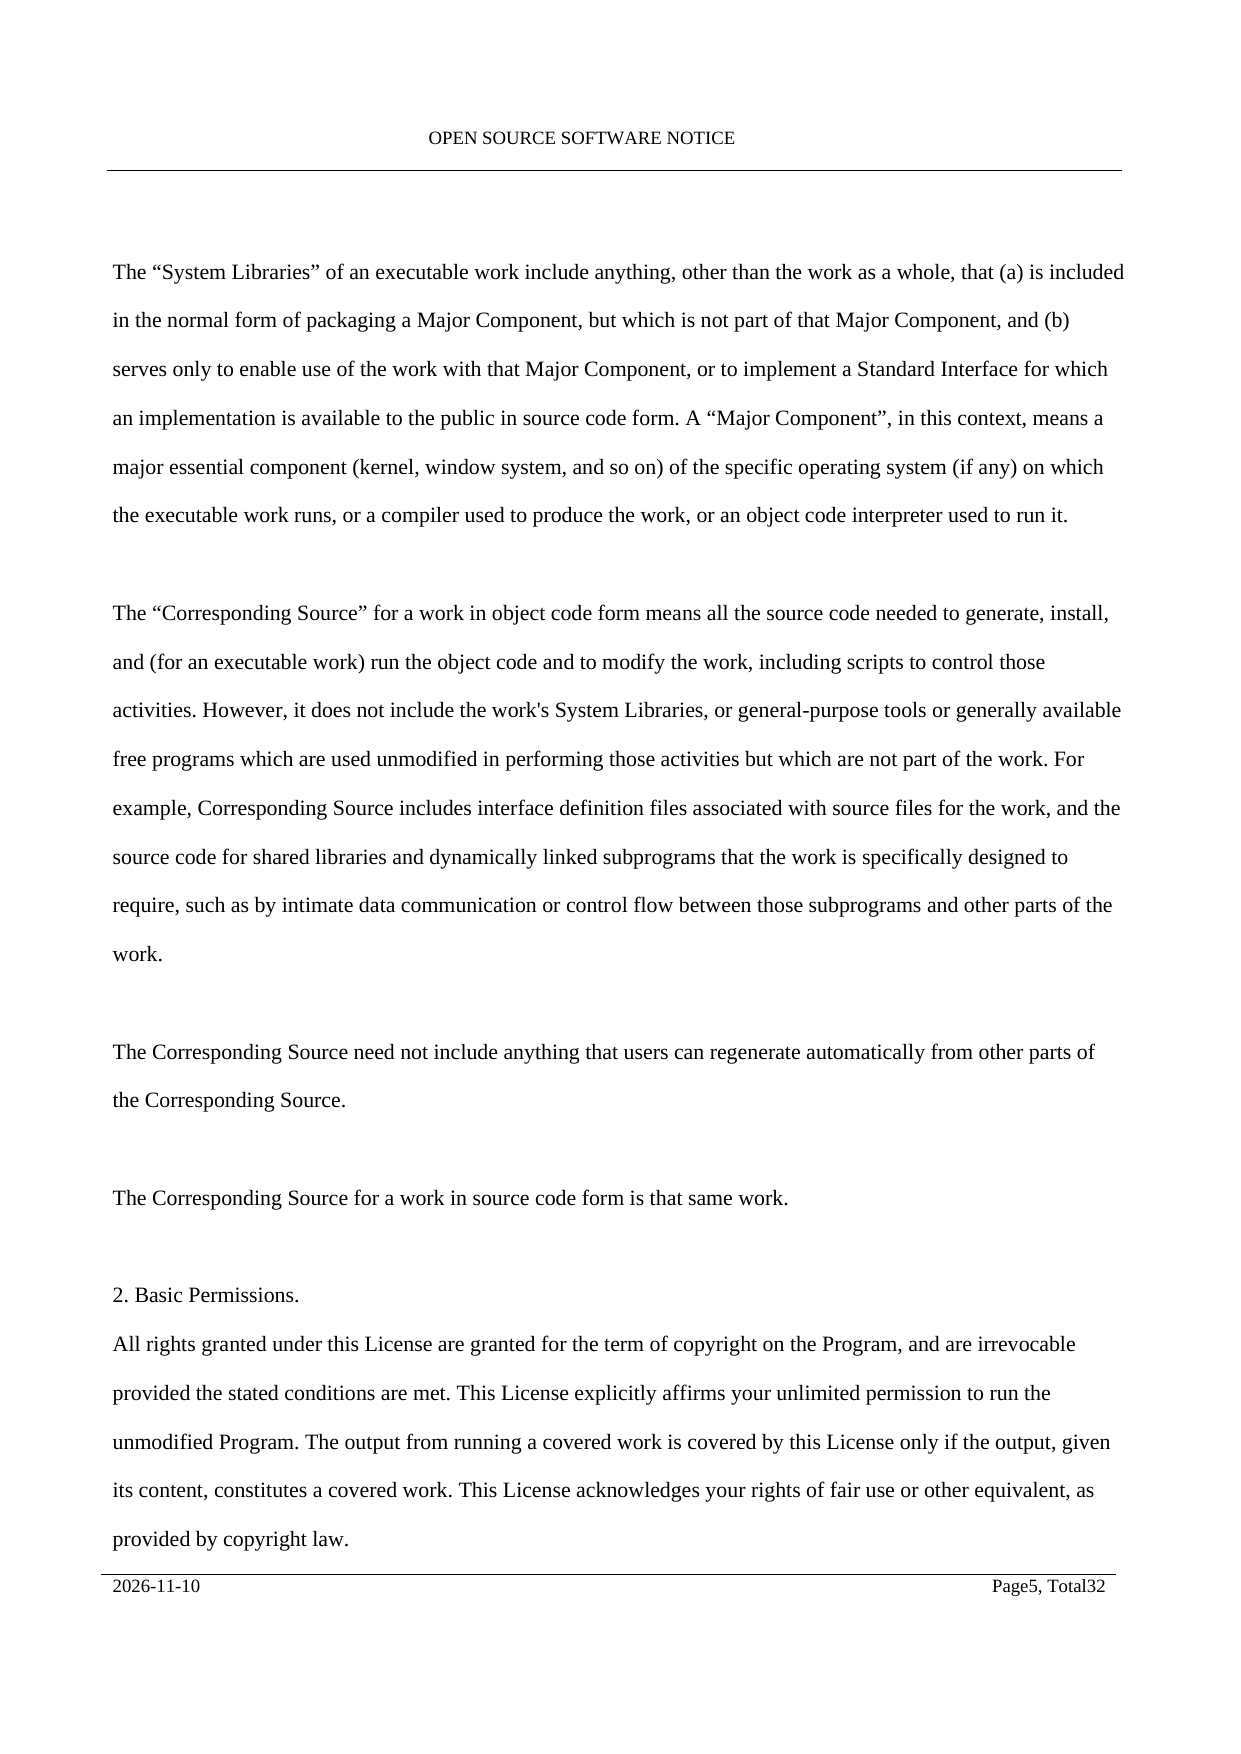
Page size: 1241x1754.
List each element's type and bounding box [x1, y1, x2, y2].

text [112, 206, 1128, 1555]
